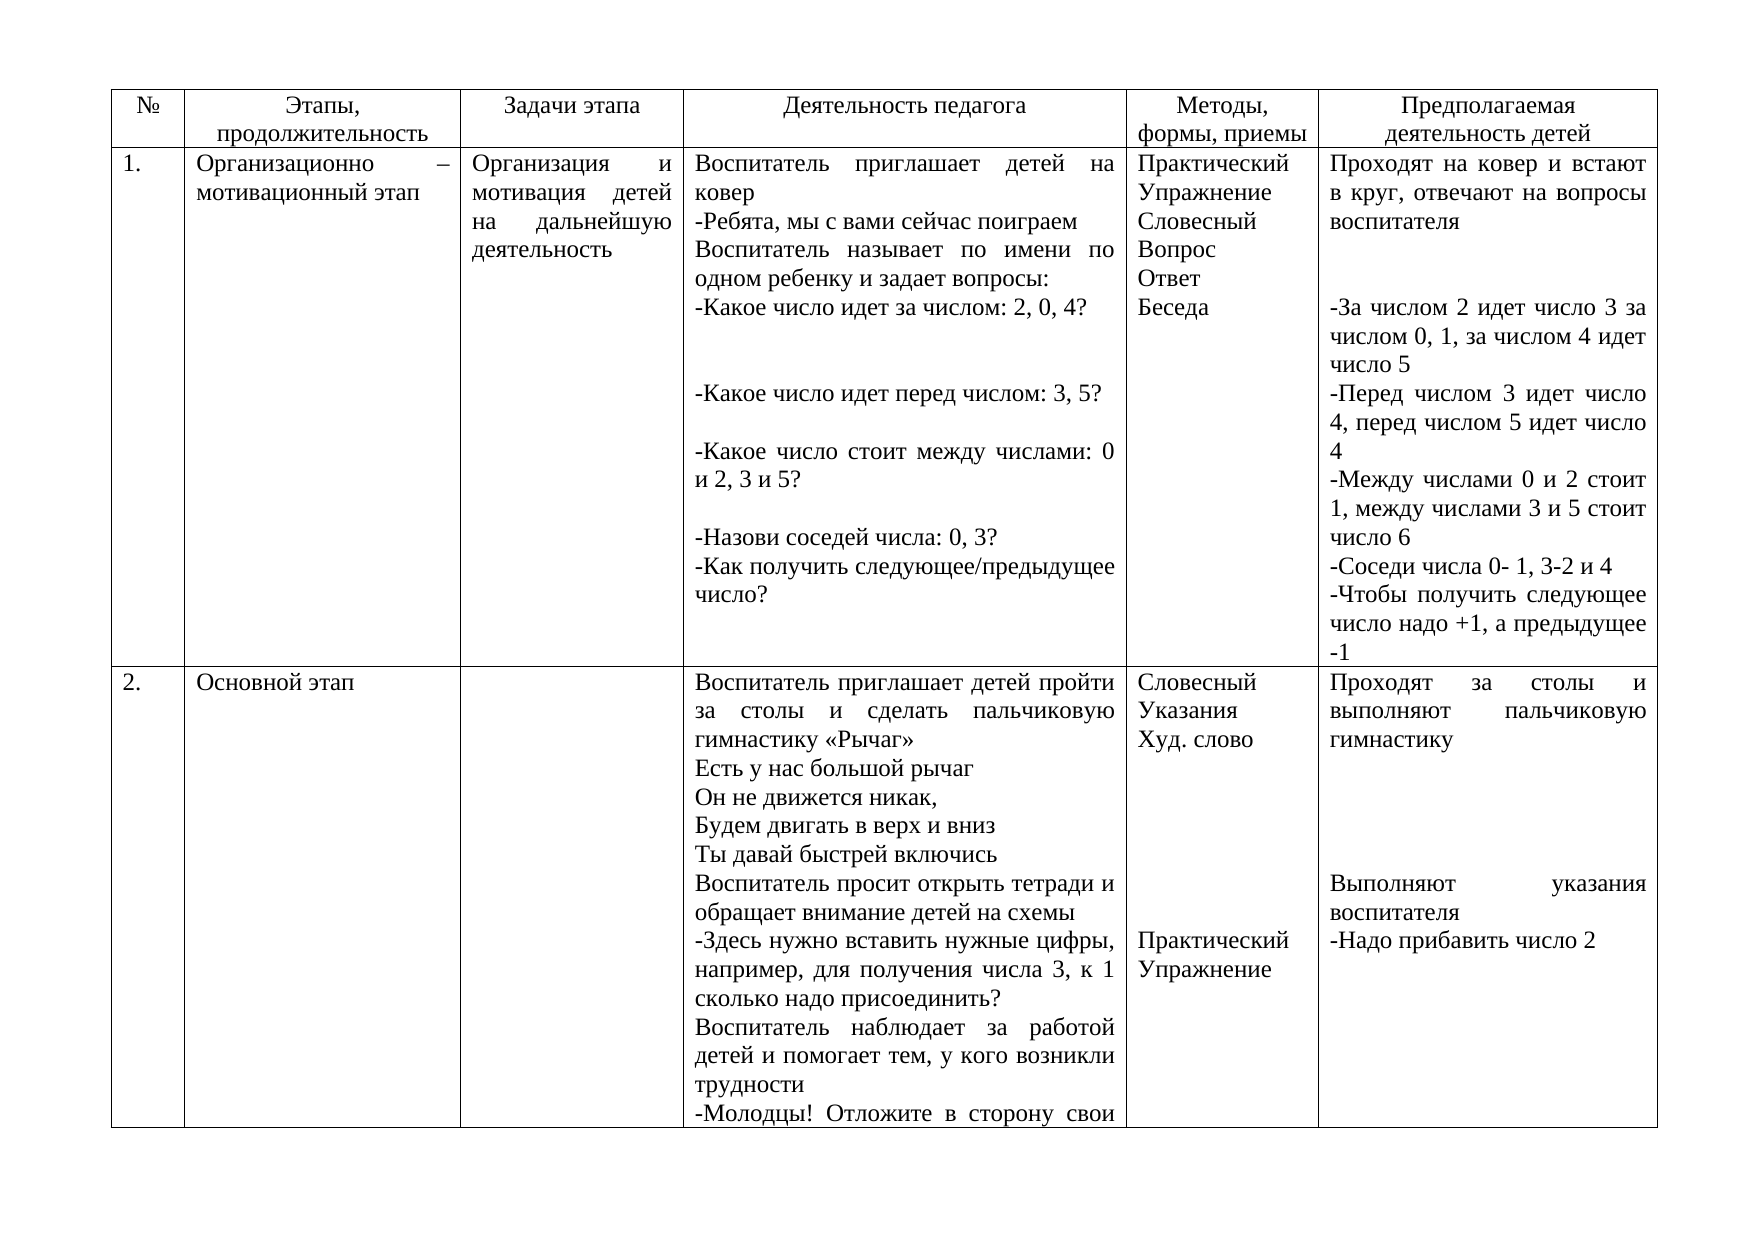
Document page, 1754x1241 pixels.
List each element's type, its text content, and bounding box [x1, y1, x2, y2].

table_header Предполагаемая деятельность детей [1319, 90, 1657, 147]
table_header Деятельность педагога [684, 90, 1126, 147]
table_cell 2. [112, 667, 184, 1127]
table_cell Проходят на ковер и встают в круг, отвечают на вопросы воспитателя -За числом 2 идет число 3 за числом 0, 1, за числом 4 идет число 5 -Перед числом 3 идет число 4, перед числом 5 идет число 4 -Между числами 0 и 2 стоит 1, между числами 3 и 5 стоит число 6 -Соседи числа 0- 1, 3-2 и 4 -Чтобы получить следующее число надо +1, а предыдущее -1 [1319, 148, 1657, 666]
table_header Методы, формы, приемы [1127, 90, 1318, 147]
table_cell Организационно – мотивационный этап [185, 148, 460, 666]
table_header Этапы, продолжительность [185, 90, 460, 147]
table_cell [1319, 667, 1657, 1127]
table_header Задачи этапа [461, 90, 683, 147]
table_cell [1127, 667, 1318, 1127]
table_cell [684, 667, 1126, 1127]
table_cell Воспитатель приглашает детей на ковер -Ребята, мы с вами сейчас поиграем Воспитатель называет по имени по одном ребенку и задает вопросы: -Какое число идет за числом: 2, 0, 4? -Какое число идет перед числом: 3, 5? -Какое число стоит между числами: 0 и 2, 3 и 5? -Назови соседей числа: 0, 3? -Как получить следующее/предыдущее число? [684, 148, 1126, 666]
table_cell 1. [112, 148, 184, 666]
table_header № [112, 90, 184, 147]
table_cell Организация и мотивация детей на дальнейшую деятельность [461, 148, 683, 666]
table_cell [461, 667, 683, 1127]
table_cell Практический Упражнение Словесный Вопрос Ответ Беседа [1127, 148, 1318, 666]
table_cell Основной этап [185, 667, 460, 1127]
